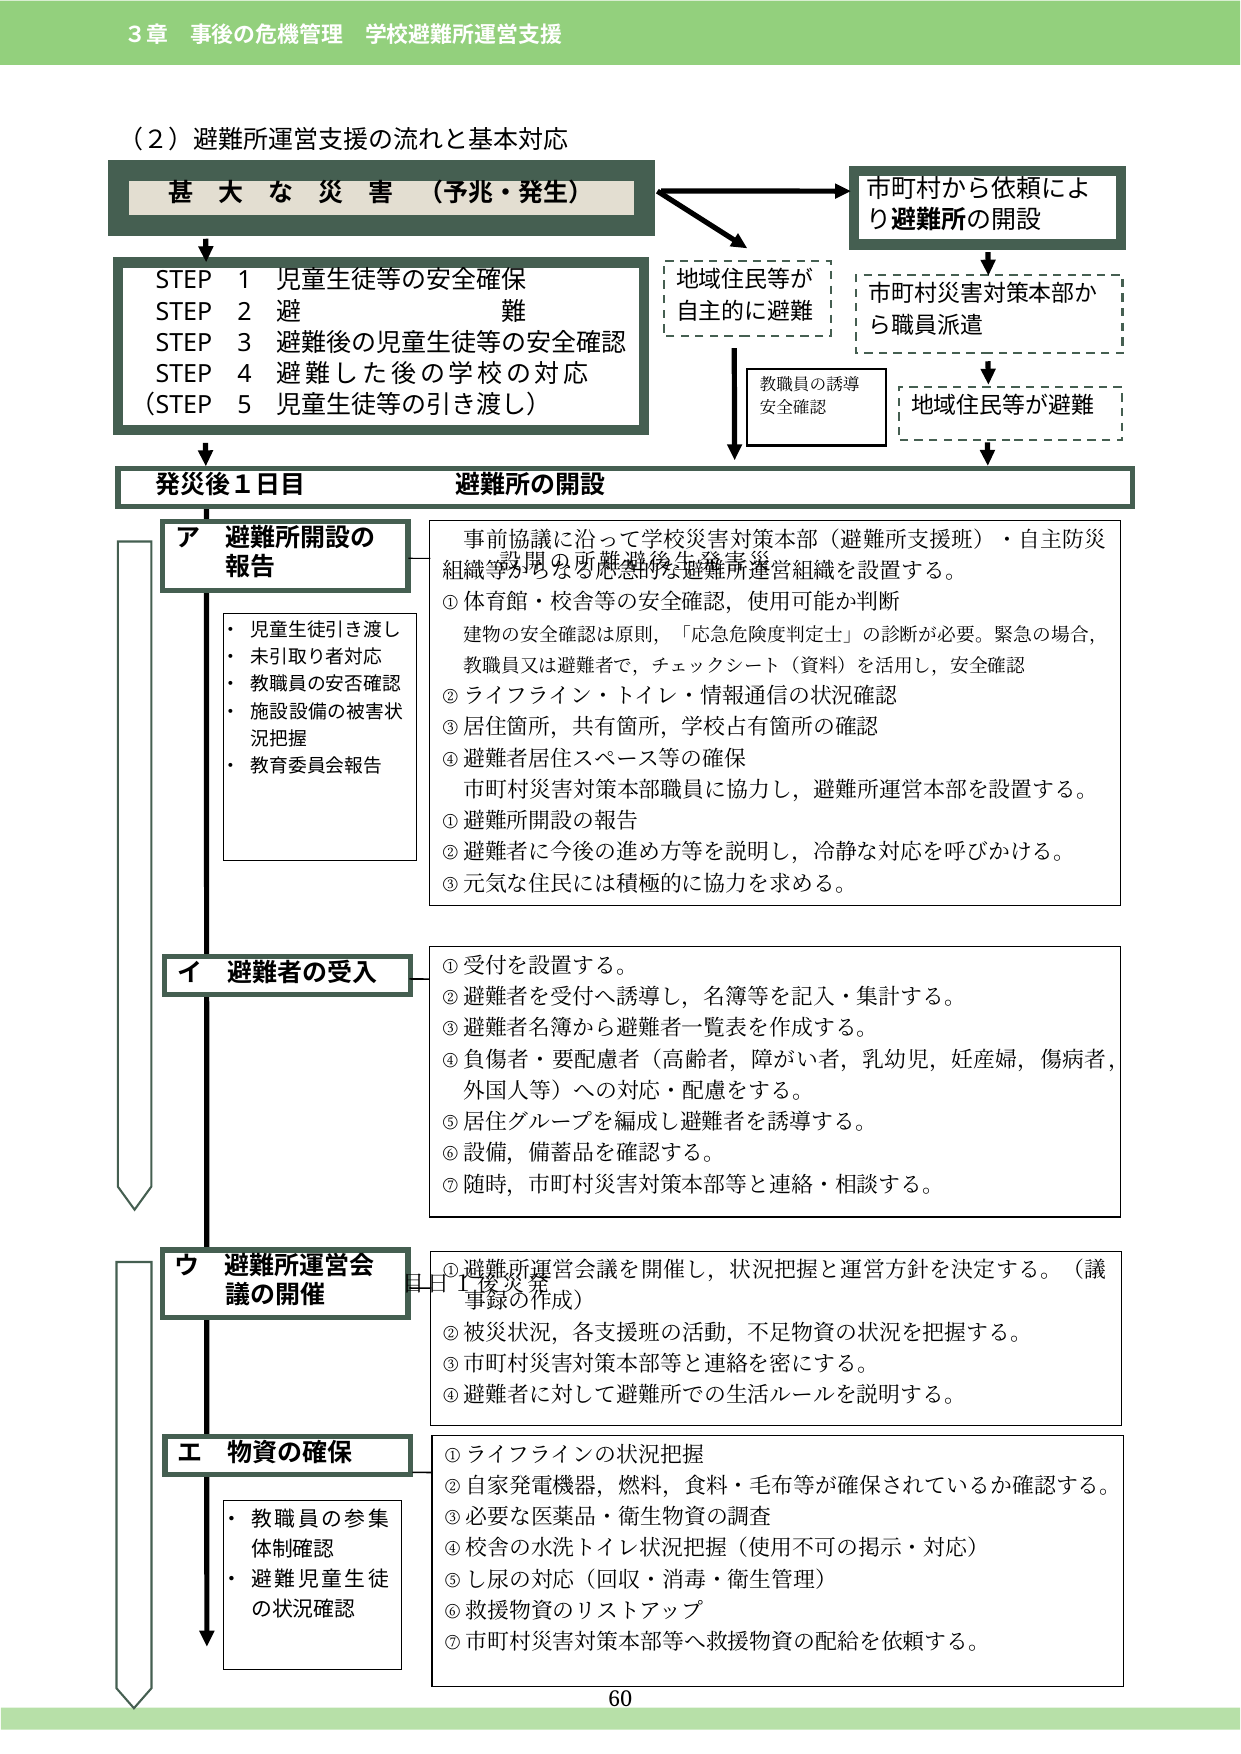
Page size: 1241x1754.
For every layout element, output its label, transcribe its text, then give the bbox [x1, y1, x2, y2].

text （２）避難所運営支援の流れと基本対応 [118, 119, 1122, 157]
